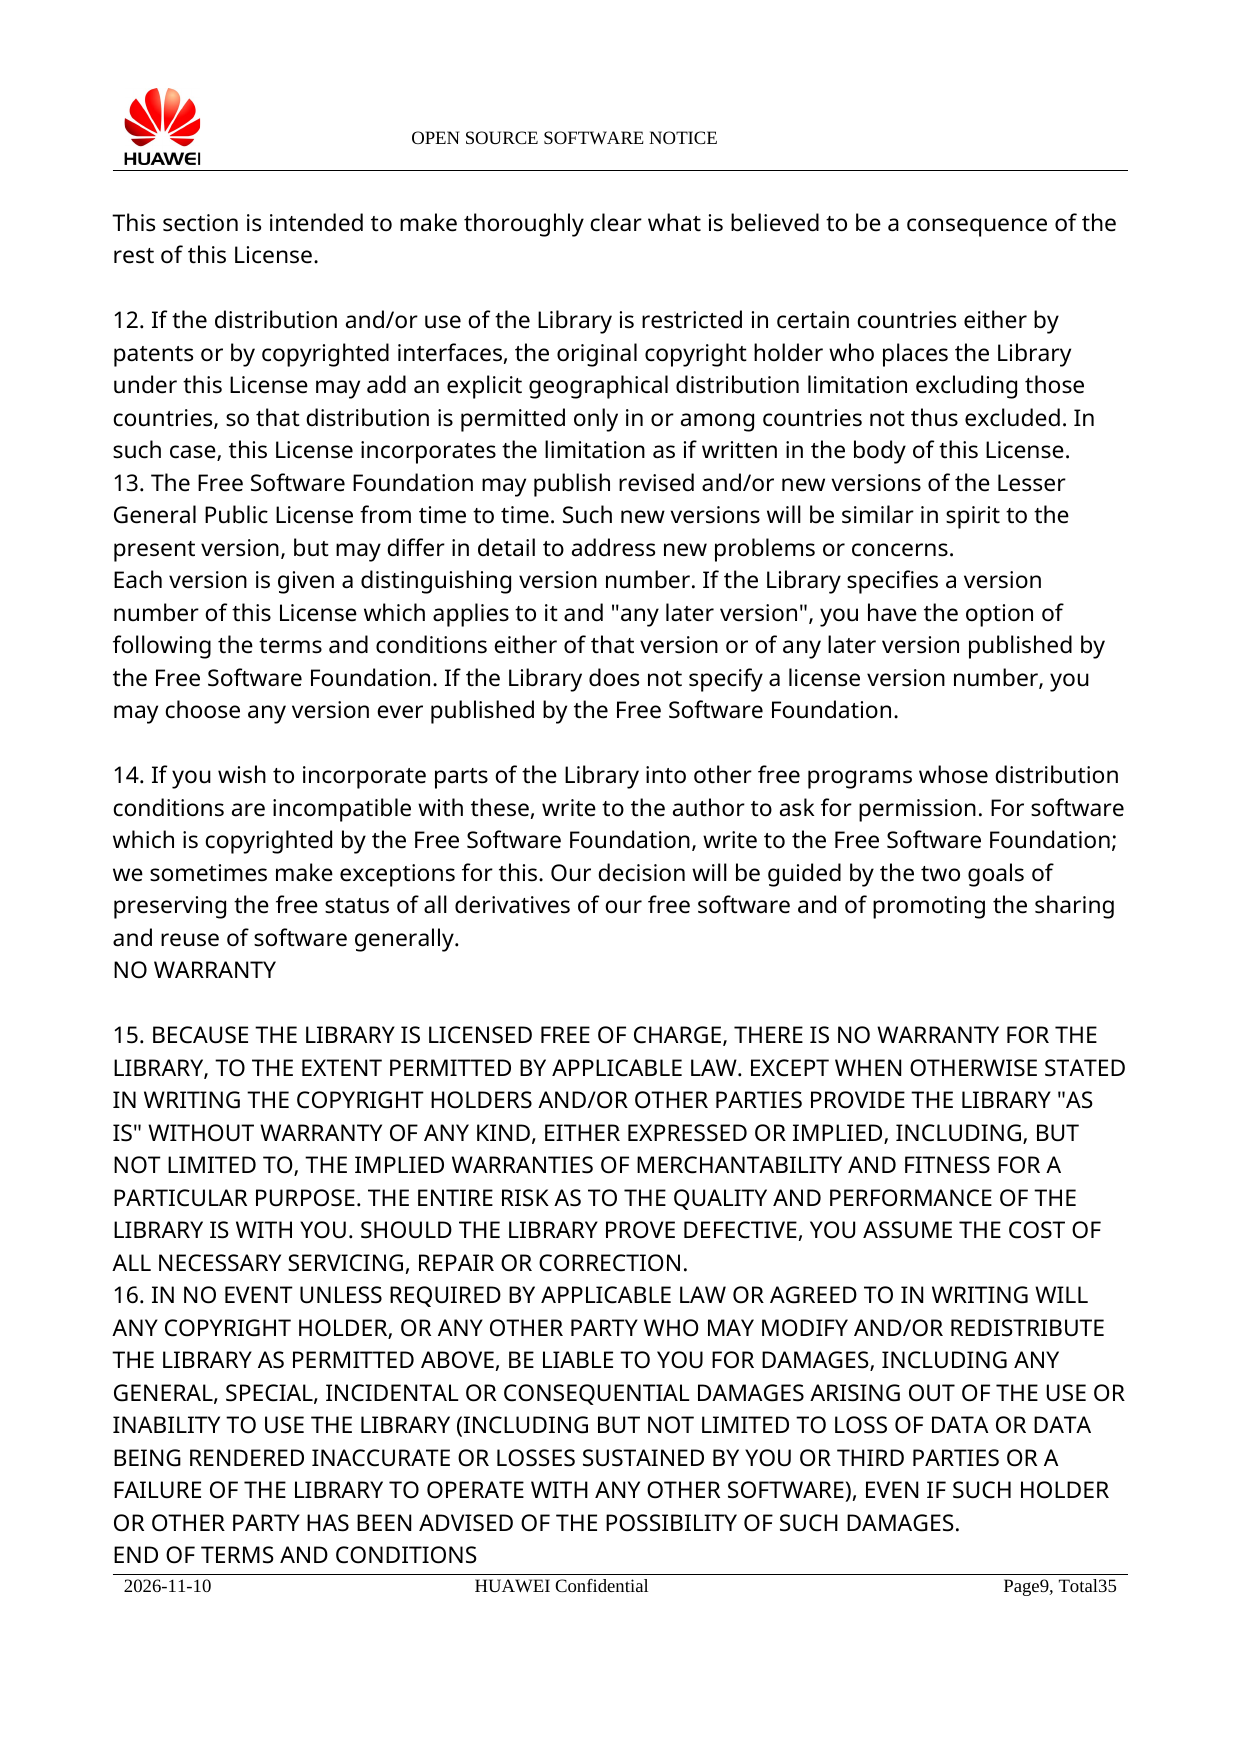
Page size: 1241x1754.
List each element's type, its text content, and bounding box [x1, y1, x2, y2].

text 15. BECAUSE THE LIBRARY IS LICENSED FREE OF CHARGE, THERE IS NO WARRANTY FOR THE LIBRARY, TO THE EXTENT PERMITTED BY APPLICABLE LAW. EXCEPT WHEN OTHERWISE STATED IN WRITING THE COPYRIGHT HOLDERS AND/OR OTHER PARTIES PROVIDE THE LIBRARY "AS IS" WITHOUT WARRANTY OF ANY KIND, EITHER EXPRESSED OR IMPLIED, INCLUDING, BUT NOT LIMITED TO, THE IMPLIED WARRANTIES OF MERCHANTABILITY AND FITNESS FOR A PARTICULAR PURPOSE. THE ENTIRE RISK AS TO THE QUALITY AND PERFORMANCE OF THE LIBRARY IS WITH YOU. SHOULD THE LIBRARY PROVE DEFECTIVE, YOU ASSUME THE COST OF ALL NECESSARY SERVICING, REPAIR OR CORRECTION. [112, 1019, 1128, 1279]
text This section is intended to make thoroughly clear what is believed to be a consequence of the rest of this License. [112, 206, 1128, 271]
text NO WARRANTY [112, 954, 1128, 986]
picture [124, 88, 201, 165]
text 14. If you wish to incorporate parts of the Library into other free programs whose distribution conditions are incompatible with these, write to the author to ask for permission. For software which is copyrighted by the Free Software Foundation, write to the Free Software Foundation; we sometimes make exceptions for this. Our decision will be guided by the two goals of preserving the free status of all derivatives of our free software and of promoting the sharing and reuse of software generally. [112, 759, 1128, 954]
text 16. IN NO EVENT UNLESS REQUIRED BY APPLICABLE LAW OR AGREED TO IN WRITING WILL ANY COPYRIGHT HOLDER, OR ANY OTHER PARTY WHO MAY MODIFY AND/OR REDISTRIBUTE THE LIBRARY AS PERMITTED ABOVE, BE LIABLE TO YOU FOR DAMAGES, INCLUDING ANY GENERAL, SPECIAL, INCIDENTAL OR CONSEQUENTIAL DAMAGES ARISING OUT OF THE USE OR INABILITY TO USE THE LIBRARY (INCLUDING BUT NOT LIMITED TO LOSS OF DATA OR DATA BEING RENDERED INACCURATE OR LOSSES SUSTAINED BY YOU OR THIRD PARTIES OR A FAILURE OF THE LIBRARY TO OPERATE WITH ANY OTHER SOFTWARE), EVEN IF SUCH HOLDER OR OTHER PARTY HAS BEEN ADVISED OF THE POSSIBILITY OF SUCH DAMAGES. [112, 1279, 1128, 1539]
text END OF TERMS AND CONDITIONS [112, 1539, 1128, 1571]
text 12. If the distribution and/or use of the Library is restricted in certain countries either by patents or by copyrighted interfaces, the original copyright holder who places the Library under this License may add an explicit geographical distribution limitation excluding those countries, so that distribution is permitted only in or among countries not thus excluded. In such case, this License incorporates the limitation as if written in the body of this License. [112, 304, 1128, 466]
text Each version is given a distinguishing version number. If the Library specifies a version number of this License which applies to it and "any later version", you have the option of following the terms and conditions either of that version or of any later version published by the Free Software Foundation. If the Library does not specify a license version number, you may choose any version ever published by the Free Software Foundation. [112, 564, 1128, 726]
text 13. The Free Software Foundation may publish revised and/or new versions of the Lesser General Public License from time to time. Such new versions will be similar in spirit to the present version, but may differ in detail to address new problems or concerns. [112, 466, 1128, 564]
